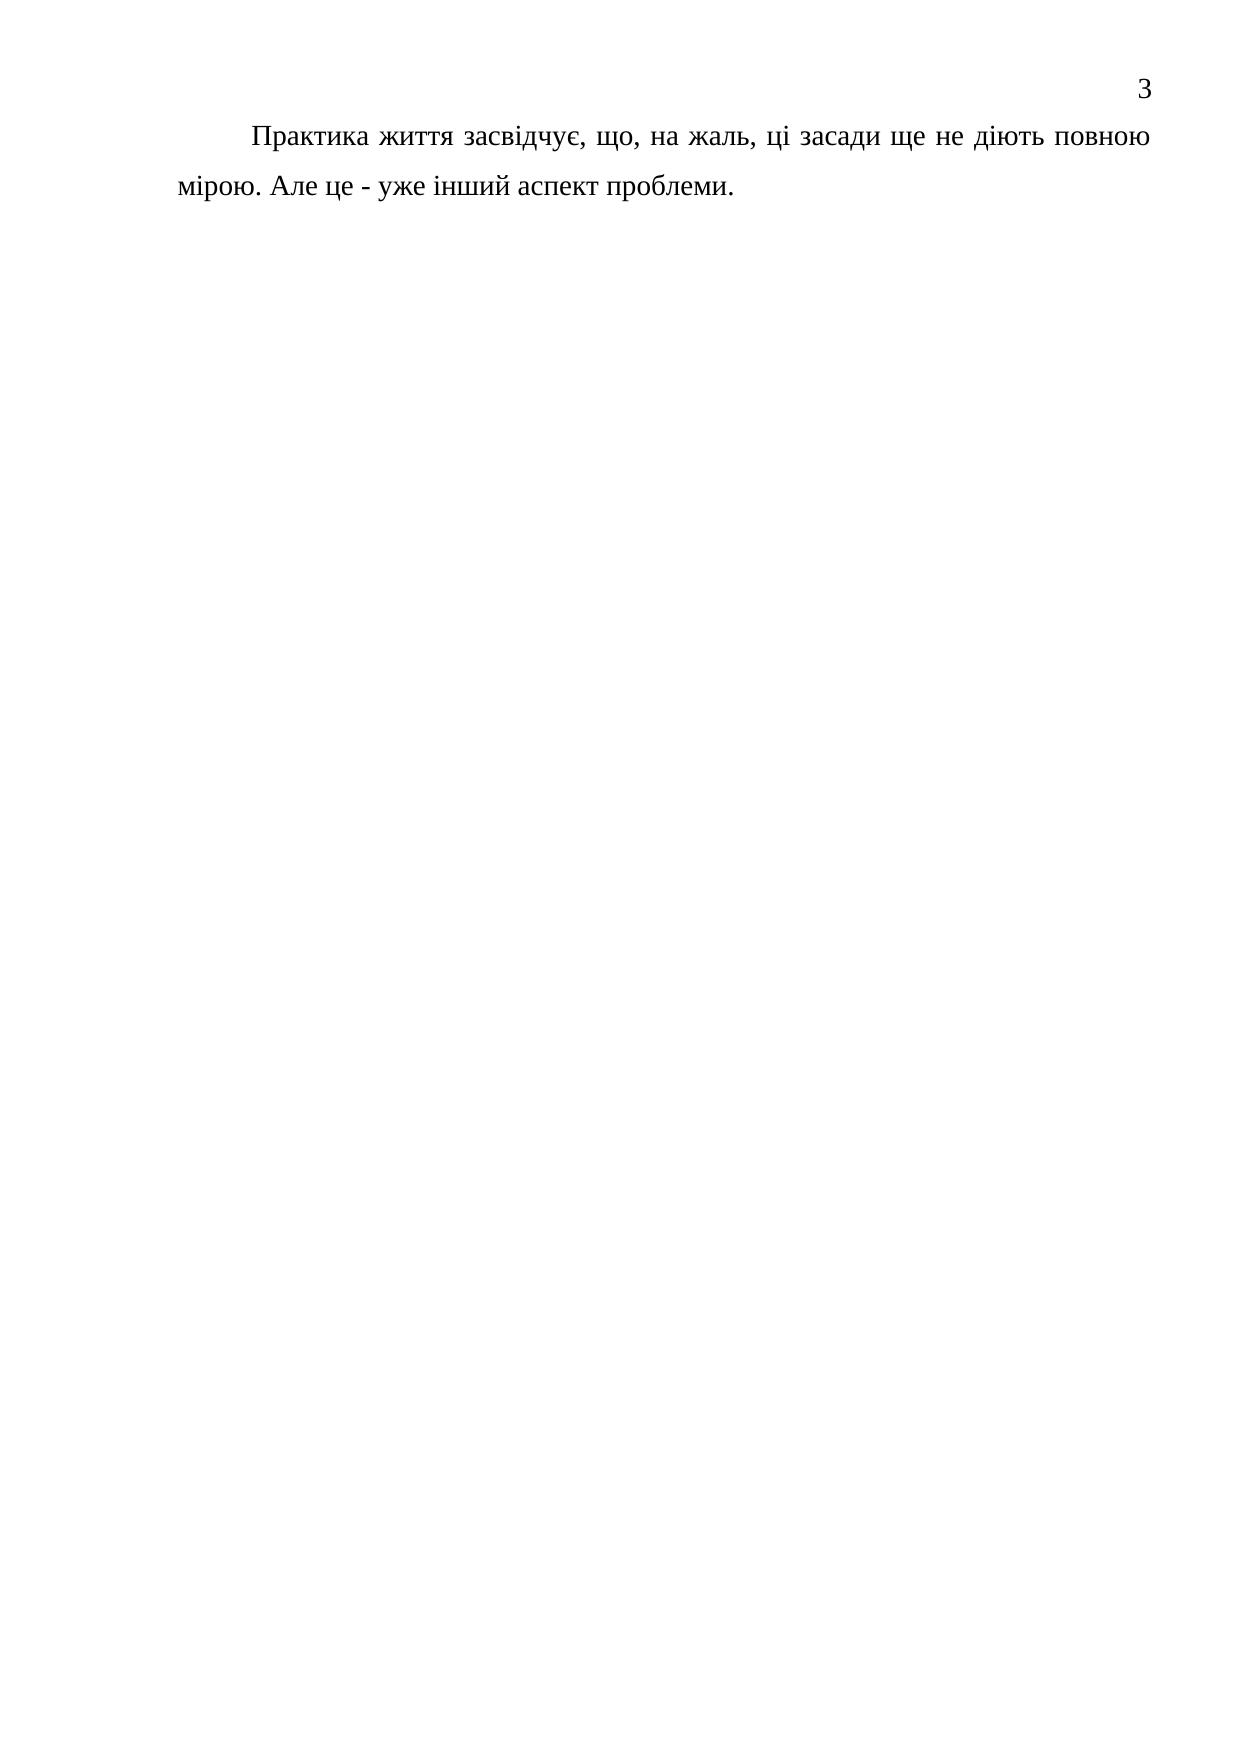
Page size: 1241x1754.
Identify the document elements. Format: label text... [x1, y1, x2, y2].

text Практика життя засвідчує, що, на жаль, ці засади ще не діють повною мірою. Але це - уже інший аспект проблеми. [177, 118, 1152, 202]
